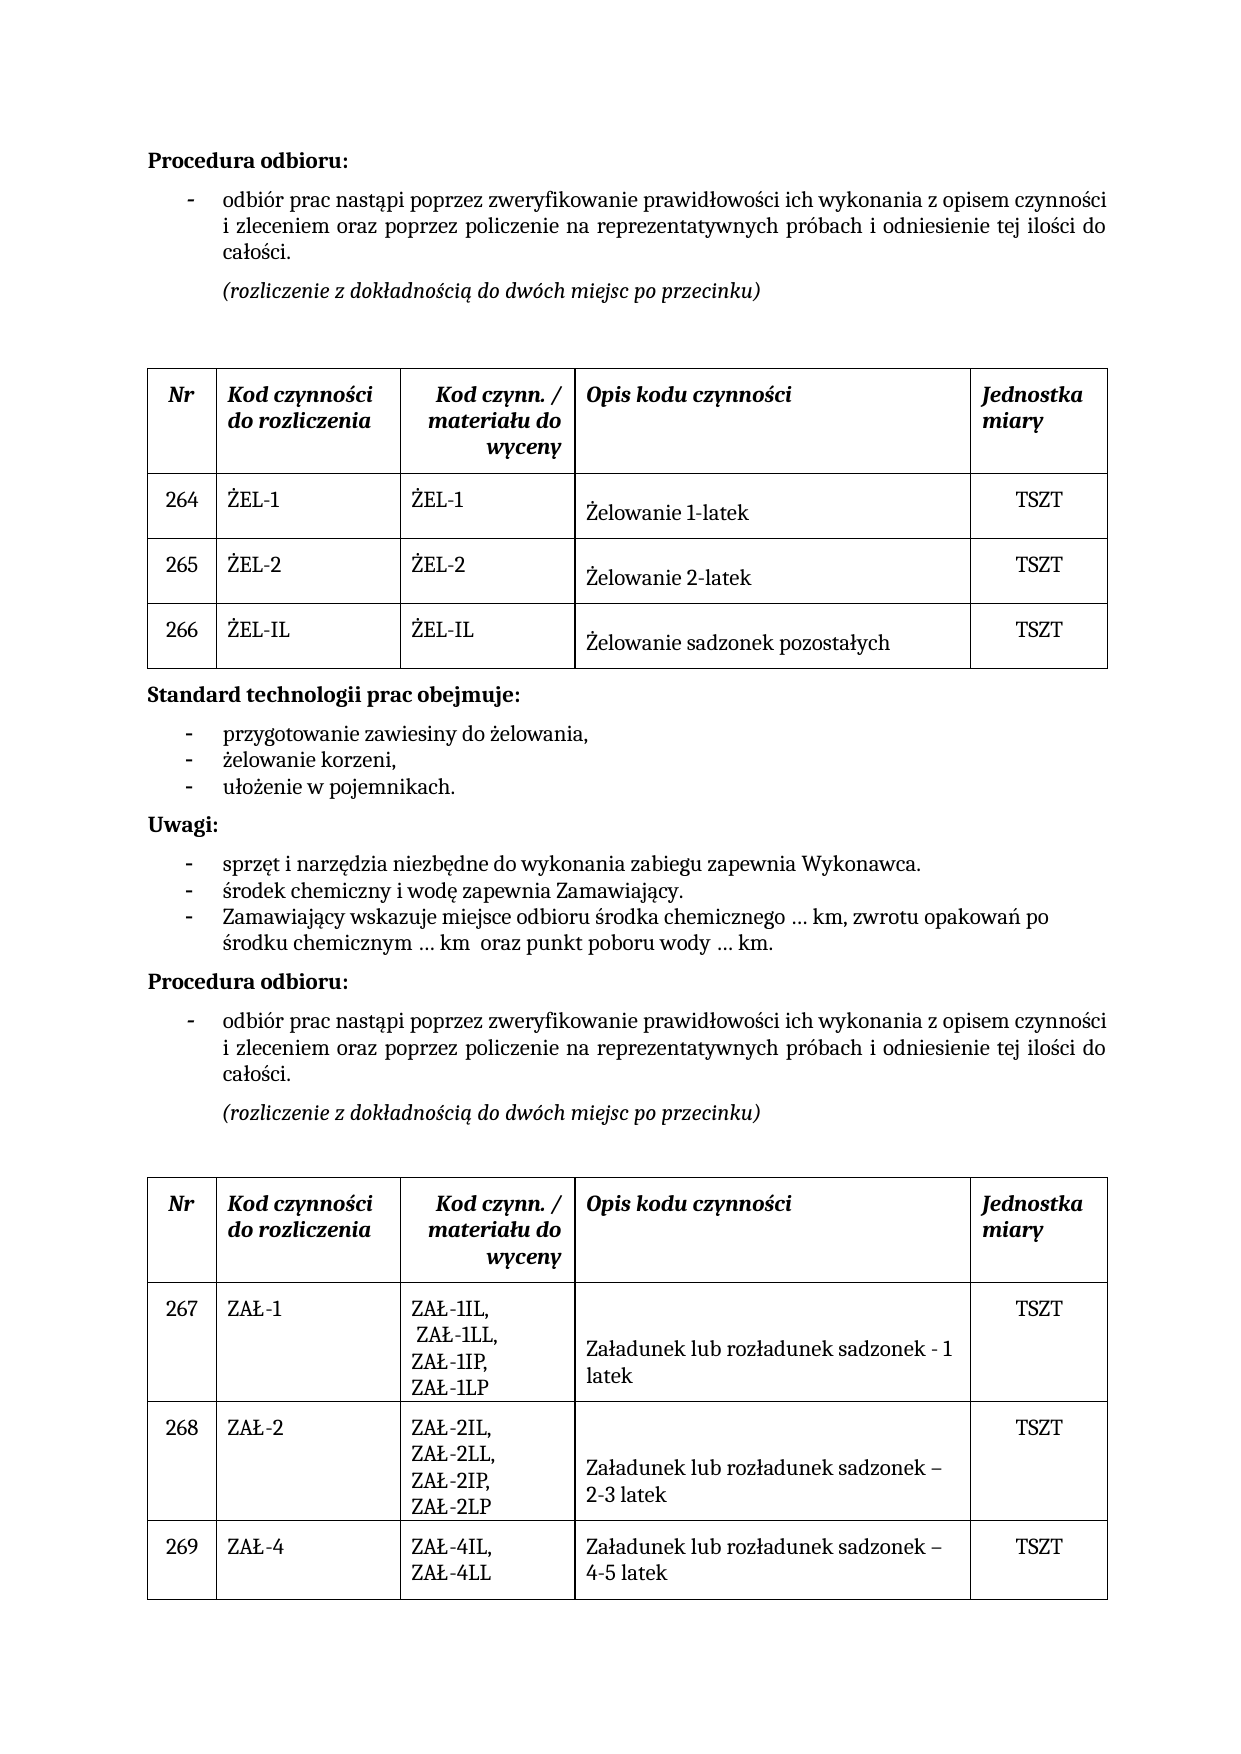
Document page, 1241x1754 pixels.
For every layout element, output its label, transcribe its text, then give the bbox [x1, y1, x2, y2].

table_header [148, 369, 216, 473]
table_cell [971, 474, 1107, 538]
list sprzęt i narzędzia niezbędne do wykonania zabiegu zapewnia Wykonawca. [185, 851, 1107, 877]
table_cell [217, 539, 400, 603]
text Procedura odbioru: [148, 969, 1107, 995]
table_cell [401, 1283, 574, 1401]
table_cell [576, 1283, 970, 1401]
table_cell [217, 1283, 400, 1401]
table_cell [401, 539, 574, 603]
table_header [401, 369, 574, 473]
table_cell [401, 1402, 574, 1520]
text Standard technologii prac obejmuje: [148, 682, 1107, 708]
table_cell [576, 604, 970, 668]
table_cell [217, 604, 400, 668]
list ułożenie w pojemnikach. [185, 773, 1107, 800]
list przygotowanie zawiesiny do żelowania, [185, 721, 1107, 747]
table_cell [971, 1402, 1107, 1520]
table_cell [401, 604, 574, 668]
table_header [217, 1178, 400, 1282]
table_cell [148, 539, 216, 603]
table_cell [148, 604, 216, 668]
list żelowanie korzeni, [185, 747, 1107, 773]
list Zamawiający wskazuje miejsce odbioru środka chemicznego … km, zwrotu opakowań po środku chemicznym … km oraz punkt poboru wody … km. [185, 904, 1107, 957]
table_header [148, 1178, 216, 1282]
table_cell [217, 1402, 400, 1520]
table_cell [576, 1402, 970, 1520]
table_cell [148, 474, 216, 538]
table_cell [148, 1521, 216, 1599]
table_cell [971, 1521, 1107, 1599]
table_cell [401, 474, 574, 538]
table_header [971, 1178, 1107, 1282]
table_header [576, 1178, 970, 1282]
text Procedura odbioru: [148, 148, 1107, 174]
text Uwagi: [148, 812, 1107, 839]
list środek chemiczny i wodę zapewnia Zamawiający. [185, 877, 1107, 904]
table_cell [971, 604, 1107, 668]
list odbiór prac nastąpi poprzez zweryfikowanie prawidłowości ich wykonania z opisem czynności i zleceniem oraz poprzez policzenie na reprezentatywnych próbach i odniesienie tej ilości do całości. [185, 186, 1107, 266]
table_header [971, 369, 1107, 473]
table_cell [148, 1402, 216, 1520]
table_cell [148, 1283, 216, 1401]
text (rozliczenie z dokładnością do dwóch miejsc po przecinku) [148, 278, 1107, 304]
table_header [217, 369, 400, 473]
list odbiór prac nastąpi poprzez zweryfikowanie prawidłowości ich wykonania z opisem czynności i zleceniem oraz poprzez policzenie na reprezentatywnych próbach i odniesienie tej ilości do całości. [185, 1008, 1107, 1087]
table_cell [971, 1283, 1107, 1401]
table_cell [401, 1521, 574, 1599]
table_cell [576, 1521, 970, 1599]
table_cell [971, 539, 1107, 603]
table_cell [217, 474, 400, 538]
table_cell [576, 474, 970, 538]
text (rozliczenie z dokładnością do dwóch miejsc po przecinku) [148, 1099, 1107, 1126]
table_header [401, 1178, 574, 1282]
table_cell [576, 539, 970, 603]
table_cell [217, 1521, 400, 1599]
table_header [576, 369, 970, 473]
